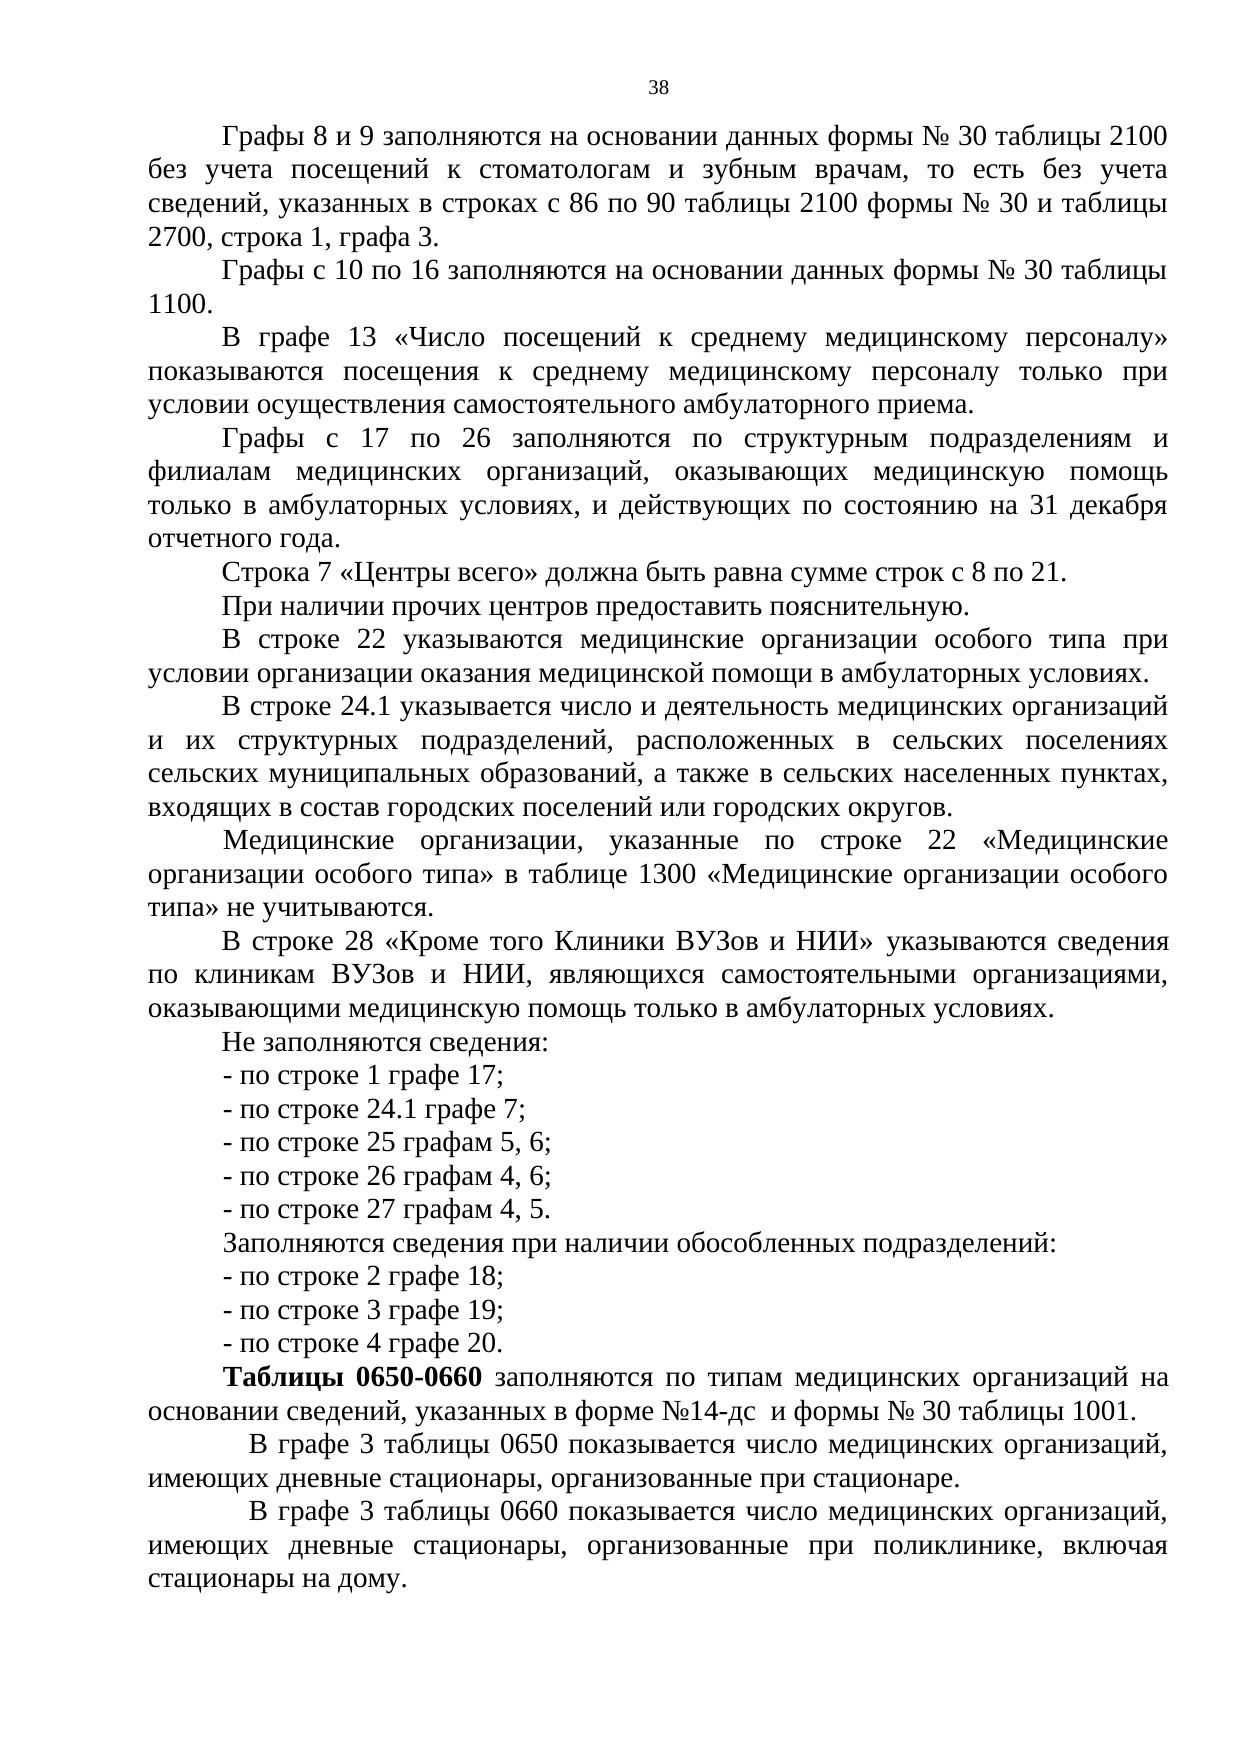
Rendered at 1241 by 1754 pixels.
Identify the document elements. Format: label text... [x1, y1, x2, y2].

text - по строке 1 графе 17; [148, 1057, 1169, 1091]
text В строке 28 «Кроме того Клиники ВУЗов и НИИ» указываются сведения по клиникам ВУЗов и НИИ, являющихся самостоятельными организациями, оказывающими медицинскую помощь только в амбулаторных условиях. [148, 923, 1169, 1024]
text В строке 22 указываются медицинские организации особого типа при условии организации оказания медицинской помощи в амбулаторных условиях. [148, 621, 1169, 688]
text - по строке 4 графе 20. [148, 1326, 1169, 1359]
text - по строке 3 графе 19; [148, 1292, 1169, 1326]
text Графы с 17 по 26 заполняются по структурным подразделениям и филиалам медицинских организаций, оказывающих медицинскую помощь только в амбулаторных условиях, и действующих по состоянию на 31 декабря отчетного года. [148, 420, 1169, 554]
text В графе 13 «Число посещений к среднему медицинскому персоналу» показываются посещения к среднему медицинскому персоналу только при условии осуществления самостоятельного амбулаторного приема. [148, 319, 1169, 420]
text Не заполняются сведения: [148, 1024, 1169, 1057]
text - по строке 24.1 графе 7; [148, 1091, 1169, 1124]
text Медицинские организации, указанные по строке 22 «Медицинские организации особого типа» в таблице 1300 «Медицинские организации особого типа» не учитываются. [148, 822, 1169, 923]
text В графе 3 таблицы 0660 показывается число медицинских организаций, имеющих дневные стационары, организованные при поликлинике, включая стационары на дому. [148, 1493, 1169, 1594]
text - по строке 2 графе 18; [148, 1258, 1169, 1292]
text - по строке 27 графам 4, 5. [148, 1191, 1169, 1225]
text - по строке 26 графам 4, 6; [148, 1158, 1169, 1191]
text В графе 3 таблицы 0650 показывается число медицинских организаций, имеющих дневные стационары, организованные при стационаре. [148, 1426, 1169, 1493]
text - по строке 25 графам 5, 6; [148, 1124, 1169, 1158]
text Графы 8 и 9 заполняются на основании данных формы № 30 таблицы 2100 без учета посещений к стоматологам и зубным врачам, то есть без учета сведений, указанных в строках с 86 по 90 таблицы 2100 формы № 30 и таблицы 2700, строка 1, графа 3. [148, 118, 1169, 252]
text Таблицы 0650-0660 заполняются по типам медицинских организаций на основании сведений, указанных в форме №14-дс и формы № 30 таблицы 1001. [148, 1359, 1169, 1426]
text Строка 7 «Центры всего» должна быть равна сумме строк с 8 по 21. [148, 554, 1169, 588]
text В строке 24.1 указывается число и деятельность медицинских организаций и их структурных подразделений, расположенных в сельских поселениях сельских муниципальных образований, а также в сельских населенных пунктах, входящих в состав городских поселений или городских округов. [148, 688, 1169, 822]
text Графы с 10 по 16 заполняются на основании данных формы № 30 таблицы 1100. [148, 252, 1169, 319]
text При наличии прочих центров предоставить пояснительную. [148, 588, 1169, 621]
text Заполняются сведения при наличии обособленных подразделений: [148, 1225, 1169, 1258]
